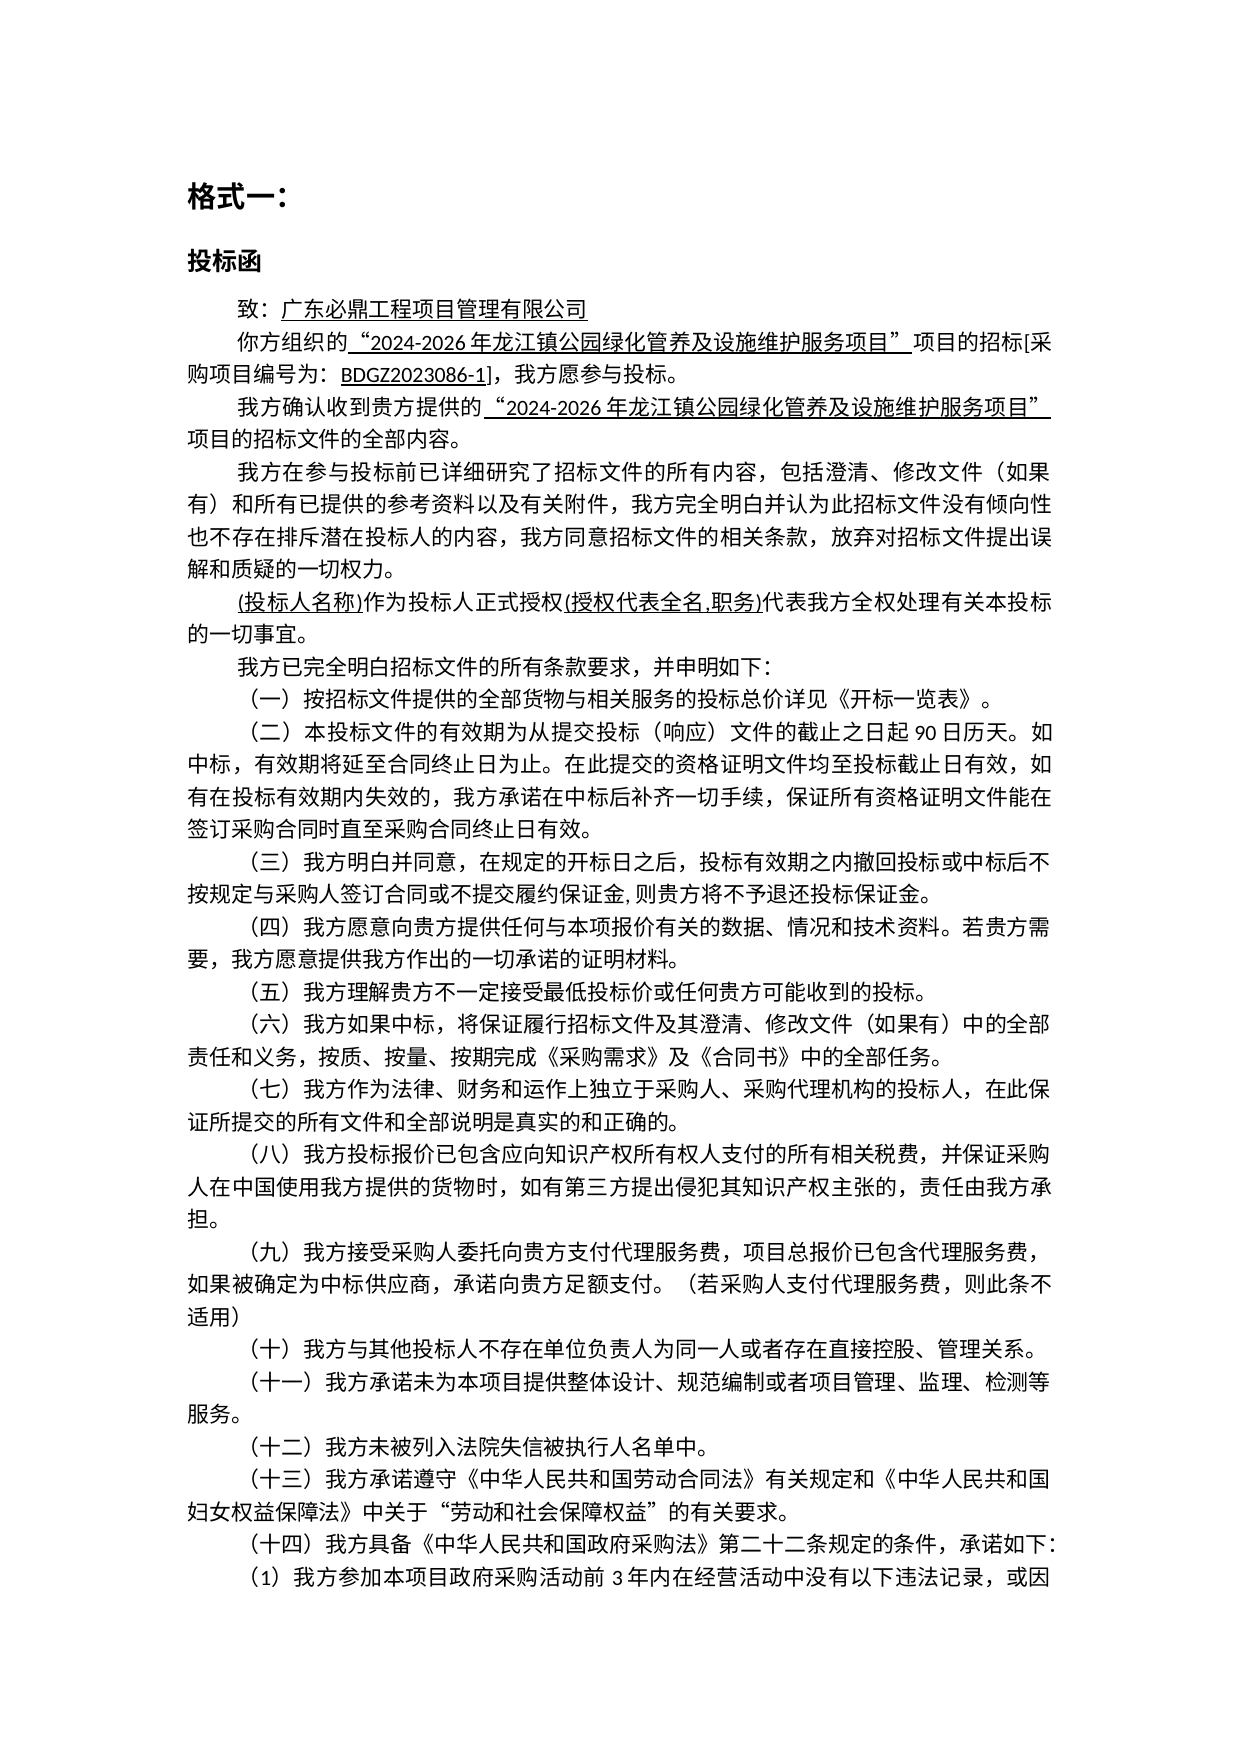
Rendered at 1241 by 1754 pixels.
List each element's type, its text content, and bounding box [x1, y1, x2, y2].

text 你方组织的“2024-2026年龙江镇公园绿化管养及设施维护服务项目”项目的招标[采购项目编号为：BDGZ2023086-1]，我方愿参与投标。 [187, 324, 1053, 389]
text （五）我方理解贵方不一定接受最低投标价或任何贵方可能收到的投标。 [187, 974, 1053, 1007]
text 致：广东必鼎工程项目管理有限公司 [187, 292, 1053, 324]
text 我方已完全明白招标文件的所有条款要求，并申明如下： [187, 649, 1053, 682]
text （二）本投标文件的有效期为从提交投标（响应）文件的截止之日起90日历天。如中标，有效期将延至合同终止日为止。在此提交的资格证明文件均至投标截止日有效，如有在投标有效期内失效的，我方承诺在中标后补齐一切手续，保证所有资格证明文件能在签订采购合同时直至采购合同终止日有效。 [187, 714, 1053, 844]
text （四）我方愿意向贵方提供任何与本项报价有关的数据、情况和技术资料。若贵方需要，我方愿意提供我方作出的一切承诺的证明材料。 [187, 909, 1053, 974]
text （十三）我方承诺遵守《中华人民共和国劳动合同法》有关规定和《中华人民共和国妇女权益保障法》中关于“劳动和社会保障权益”的有关要求。 [187, 1462, 1053, 1527]
text （三）我方明白并同意，在规定的开标日之后，投标有效期之内撤回投标或中标后不按规定与采购人签订合同或不提交履约保证金, 则贵方将不予退还投标保证金。 [187, 844, 1053, 909]
text （十二）我方未被列入法院失信被执行人名单中。 [187, 1429, 1053, 1462]
text （九）我方接受采购人委托向贵方支付代理服务费，项目总报价已包含代理服务费，如果被确定为中标供应商，承诺向贵方足额支付。（若采购人支付代理服务费，则此条不适用） [187, 1234, 1053, 1332]
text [187, 1559, 1053, 1592]
text （十四）我方具备《中华人民共和国政府采购法》第二十二条规定的条件，承诺如下： [187, 1527, 1053, 1559]
text (投标人名称)作为投标人正式授权(授权代表全名,职务)代表我方全权处理有关本投标的一切事宜。 [187, 584, 1053, 649]
text 我方在参与投标前已详细研究了招标文件的所有内容，包括澄清、修改文件（如果有）和所有已提供的参考资料以及有关附件，我方完全明白并认为此招标文件没有倾向性，也不存在排斥潜在投标人的内容，我方同意招标文件的相关条款，放弃对招标文件提出误解和质疑的一切权力。 [187, 454, 1053, 584]
text （一）按招标文件提供的全部货物与相关服务的投标总价详见《开标一览表》。 [187, 682, 1053, 714]
text （十一）我方承诺未为本项目提供整体设计、规范编制或者项目管理、监理、检测等服务。 [187, 1364, 1053, 1429]
text （八）我方投标报价已包含应向知识产权所有权人支付的所有相关税费，并保证采购人在中国使用我方提供的货物时，如有第三方提出侵犯其知识产权主张的，责任由我方承担。 [187, 1137, 1053, 1234]
text 投标函 [187, 227, 1053, 292]
text （六）我方如果中标，将保证履行招标文件及其澄清、修改文件（如果有）中的全部责任和义务，按质、按量、按期完成《采购需求》及《合同书》中的全部任务。 [187, 1007, 1053, 1072]
text （七）我方作为法律、财务和运作上独立于采购人、采购代理机构的投标人，在此保证所提交的所有文件和全部说明是真实的和正确的。 [187, 1072, 1053, 1137]
text 格式一： [187, 162, 1053, 227]
text （十）我方与其他投标人不存在单位负责人为同一人或者存在直接控股、管理关系。 [187, 1332, 1053, 1364]
text 我方确认收到贵方提供的“2024-2026年龙江镇公园绿化管养及设施维护服务项目”项目的招标文件的全部内容。 [187, 389, 1053, 454]
